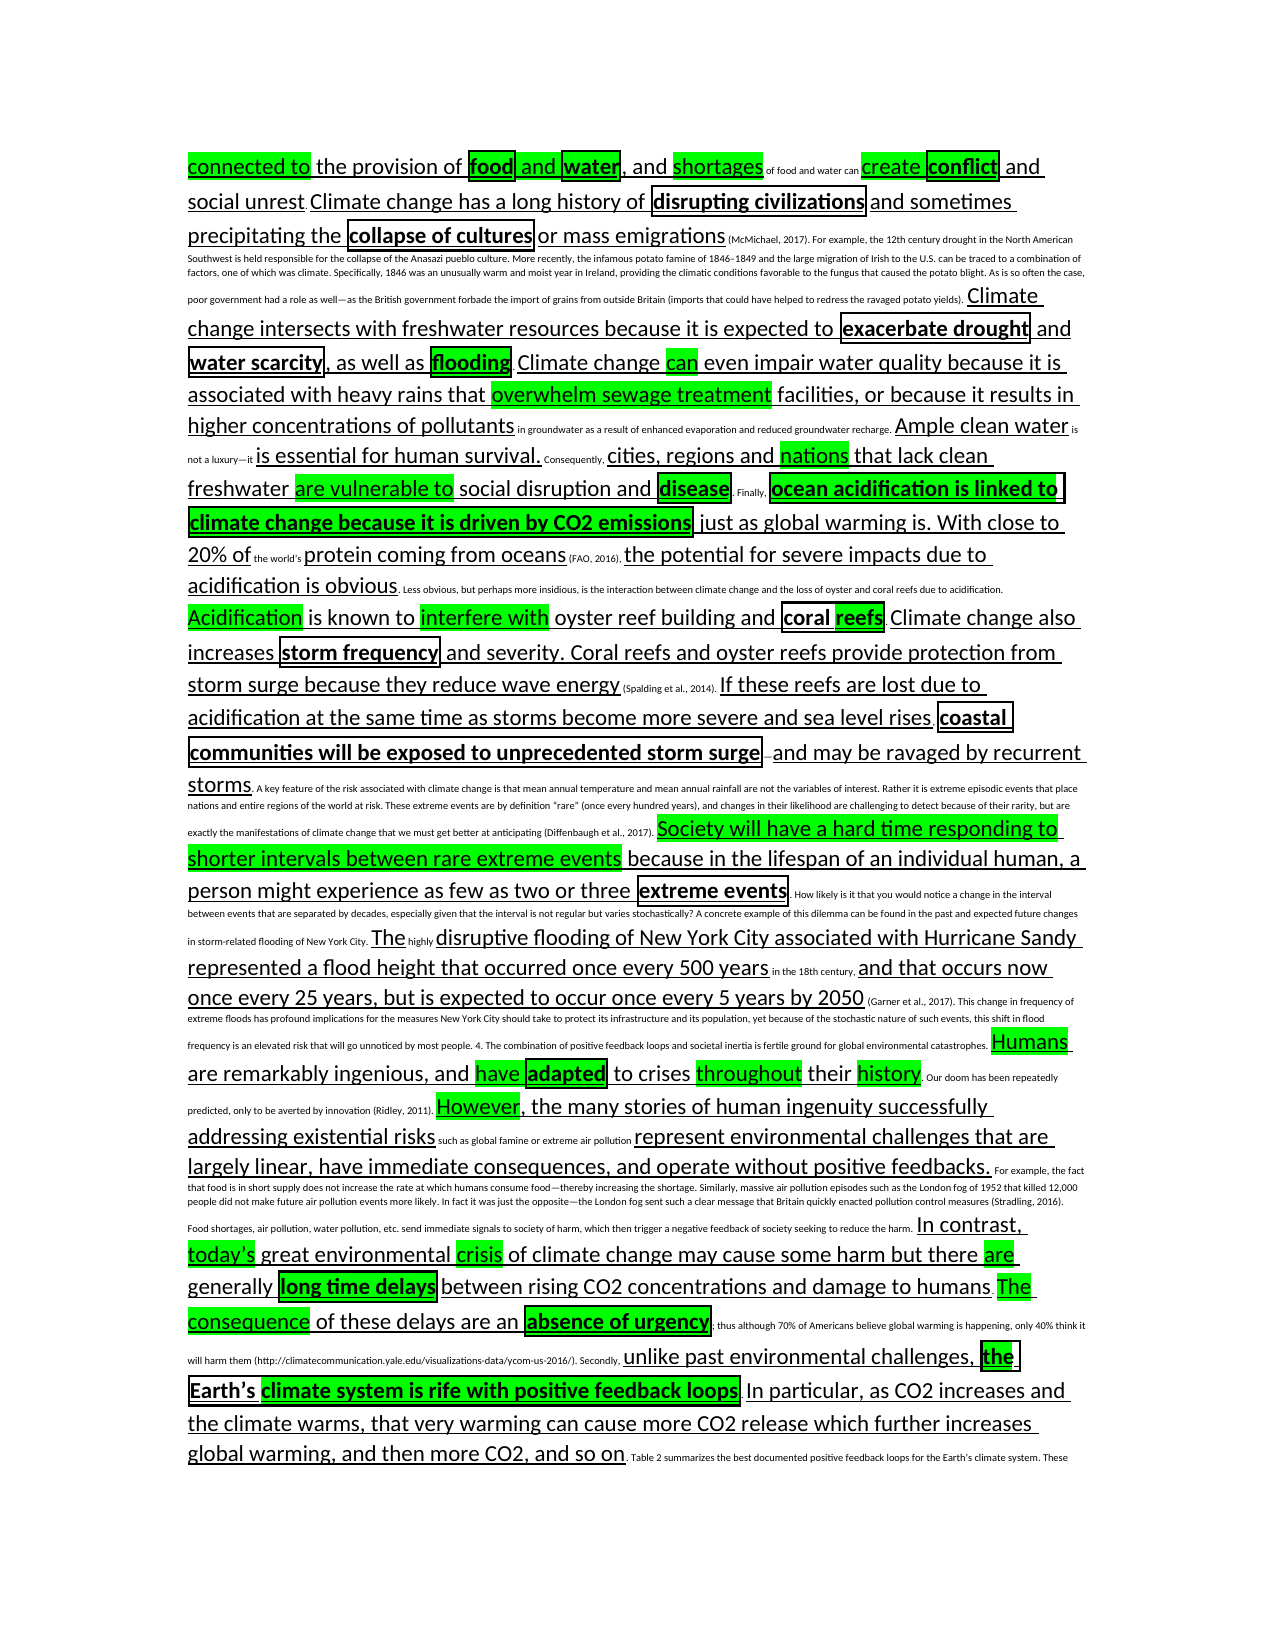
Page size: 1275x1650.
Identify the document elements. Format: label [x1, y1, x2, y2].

text [187, 150, 1087, 1467]
